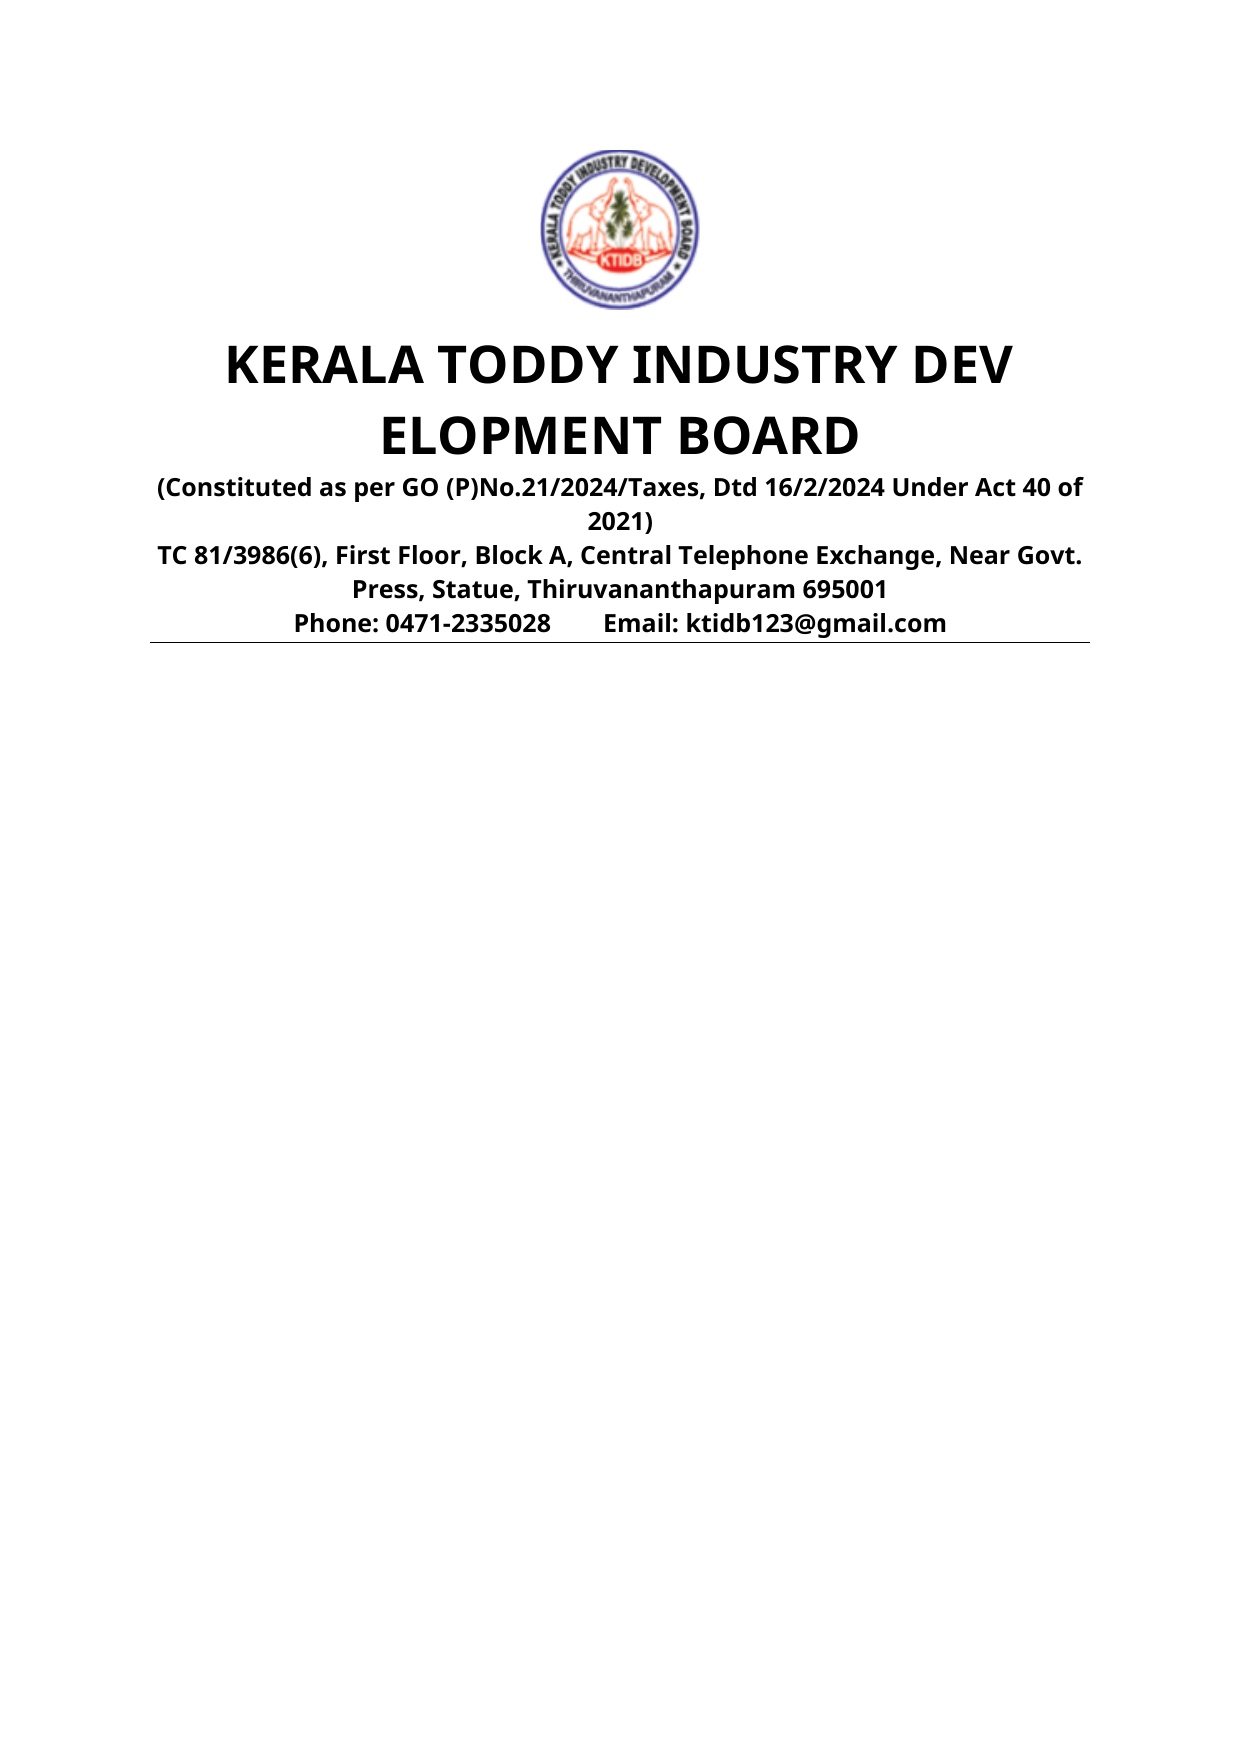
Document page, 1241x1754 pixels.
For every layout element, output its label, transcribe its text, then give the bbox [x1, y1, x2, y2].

text KERALA TODDY INDUSTRY DEVELOPMENT BOARD [150, 327, 1090, 469]
text (Constituted as per GO (P)No.21/2024/Taxes, Dtd 16/2/2024 Under Act 40 of 2021) [150, 469, 1090, 537]
text TC 81/3986(6), First Floor, Block A, Central Telephone Exchange, Near Govt. Press, Statue, Thiruvananthapuram 695001 [150, 537, 1090, 606]
text Phone: 0471-2335028 Email: ktidb123@gmail.com [150, 606, 1090, 642]
